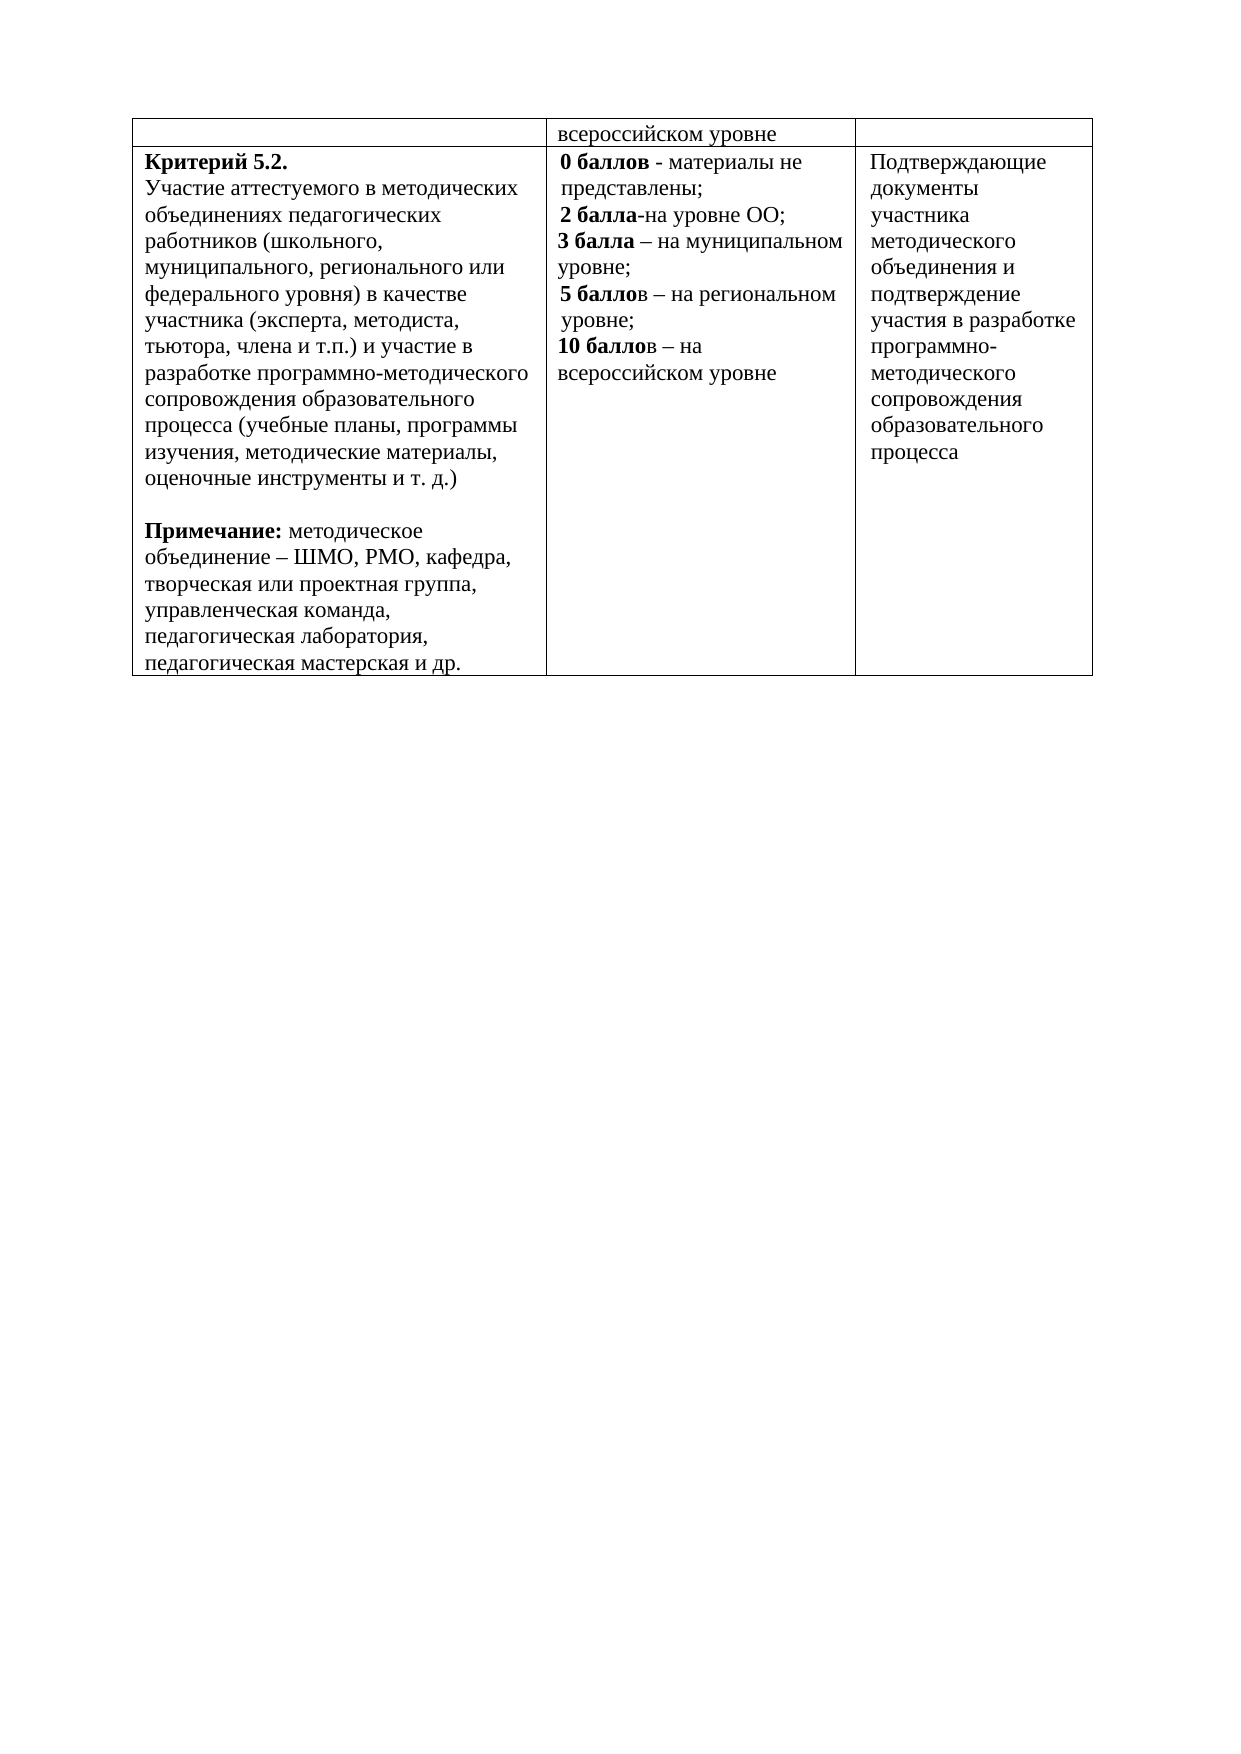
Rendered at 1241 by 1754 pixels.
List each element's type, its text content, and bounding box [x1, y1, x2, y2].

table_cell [133, 119, 546, 146]
table_cell Критерий 5.2. Участие аттестуемого в методических объединениях педагогических работников (школьного, муниципального, регионального или федерального уровня) в качестве участника (эксперта, методиста, тьютора, члена и т.п.) и участие в разработке программно-методического сопровождения образовательного процесса (учебные планы, программы изучения, методические материалы, оценочные инструменты и т. д.) Примечание: методическое объединение – ШМО, РМО, кафедра, творческая или проектная группа, управленческая команда, педагогическая лаборатория, педагогическая мастерская и др. [133, 147, 546, 675]
table_cell Подтверждающие документы участника методического объединения и подтверждение участия в разработке программно-методического сопровождения образовательного процесса [856, 147, 1092, 675]
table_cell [856, 119, 1092, 146]
table_cell 0 баллов - материалы не представлены; 2 балла-на уровне ОО; 3 балла – на муниципальном уровне; 5 баллов – на региональном уровне; 10 баллов – на всероссийском уровне [547, 147, 855, 675]
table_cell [547, 119, 855, 146]
